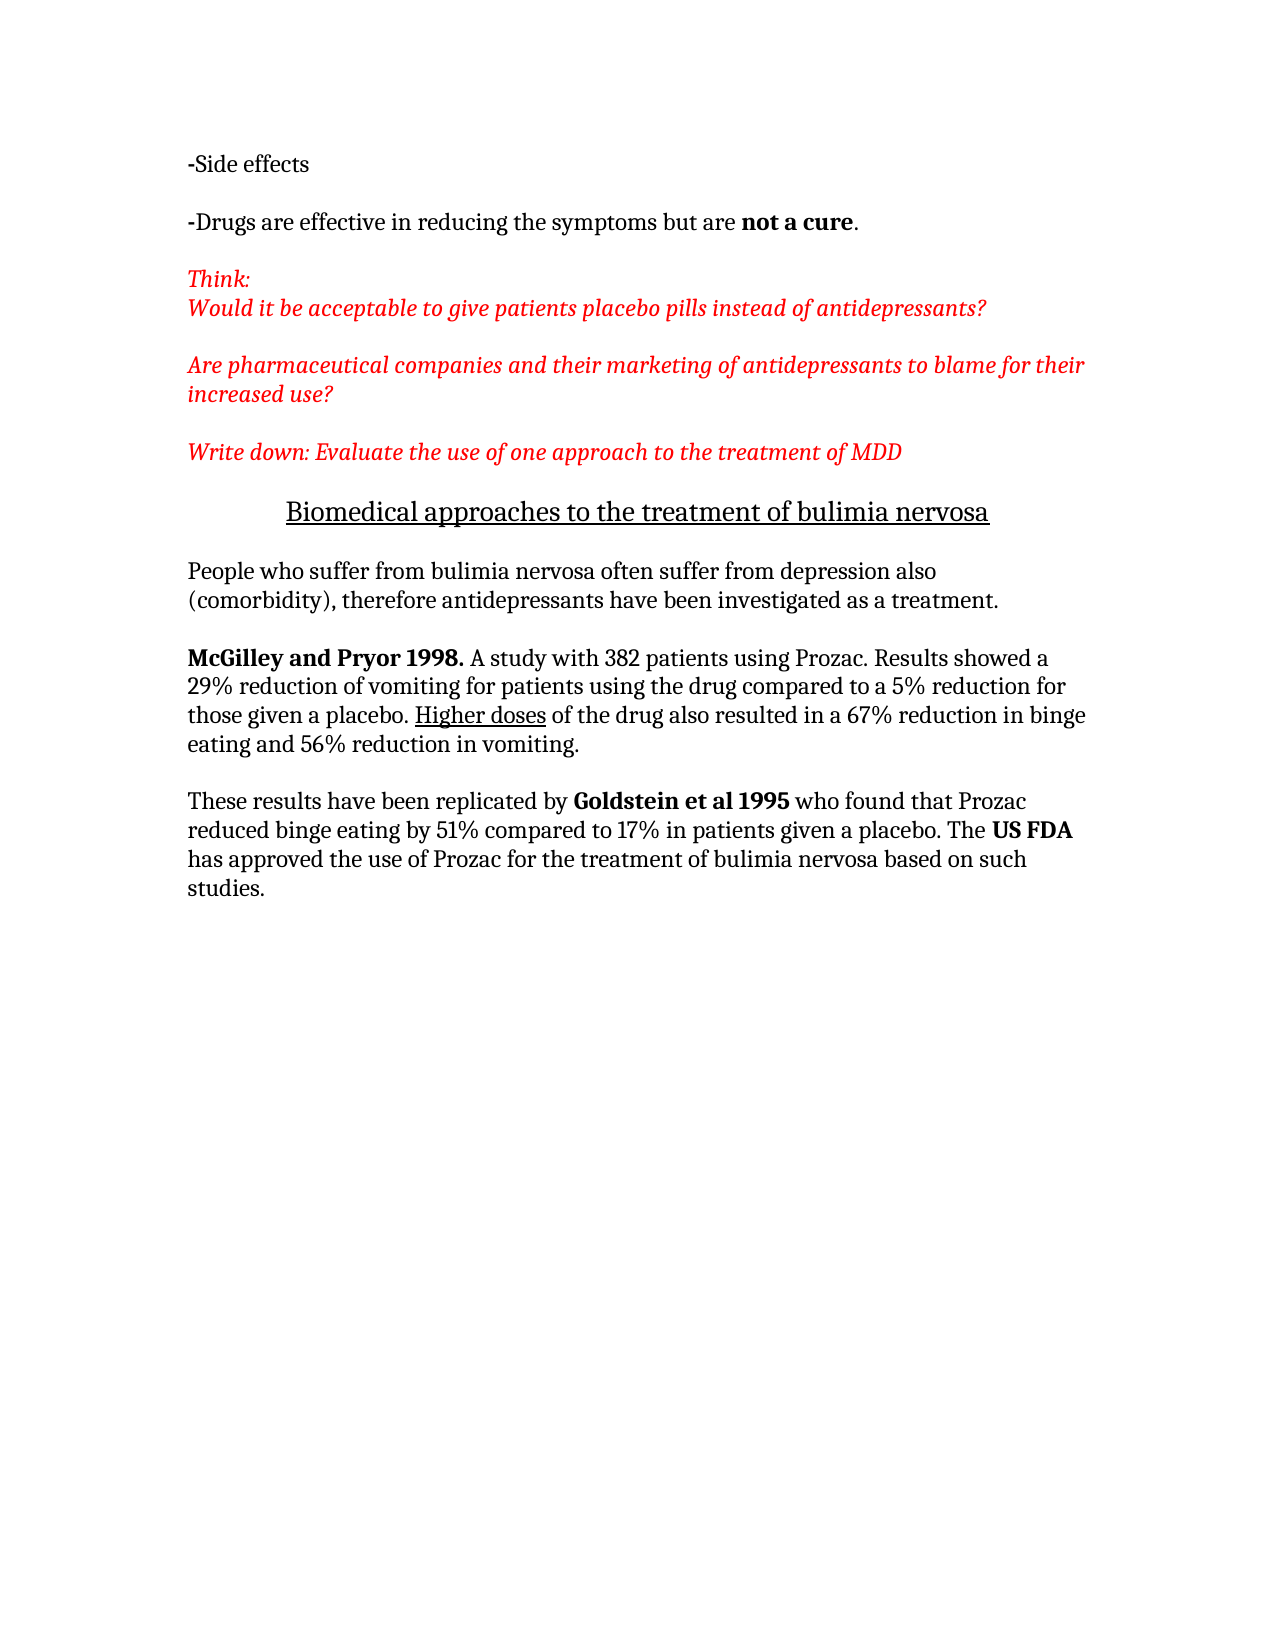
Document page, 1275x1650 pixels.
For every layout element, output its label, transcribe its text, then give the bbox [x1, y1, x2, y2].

text These results have been replicated by Goldstein et al 1995 who found that Prozac reduced binge eating by 51% compared to 17% in patients given a placebo. The US FDA has approved the use of Prozac for the treatment of bulimia nervosa based on such studies. [187, 787, 1087, 902]
text -Drugs are effective in reducing the symptoms but are not a cure. [187, 207, 1087, 236]
text Write down: Evaluate the use of one approach to the treatment of MDD [187, 437, 1087, 466]
text Biomedical approaches to the treatment of bulimia nervosa [187, 495, 1087, 528]
text People who suffer from bulimia nervosa often suffer from depression also (comorbidity), therefore antidepressants have been investigated as a treatment. [187, 557, 1087, 615]
text Think: [187, 265, 1087, 294]
text McGilley and Pryor 1998. A study with 382 patients using Prozac. Results showed a 29% reduction of vomiting for patients using the drug compared to a 5% reduction for those given a placebo. Higher doses of the drug also resulted in a 67% reduction in binge eating and 56% reduction in vomiting. [187, 643, 1087, 758]
text Would it be acceptable to give patients placebo pills instead of antidepressants? [187, 294, 1087, 322]
text -Side effects [187, 150, 1087, 179]
text Are pharmaceutical companies and their marketing of antidepressants to blame for their increased use? [187, 351, 1087, 409]
